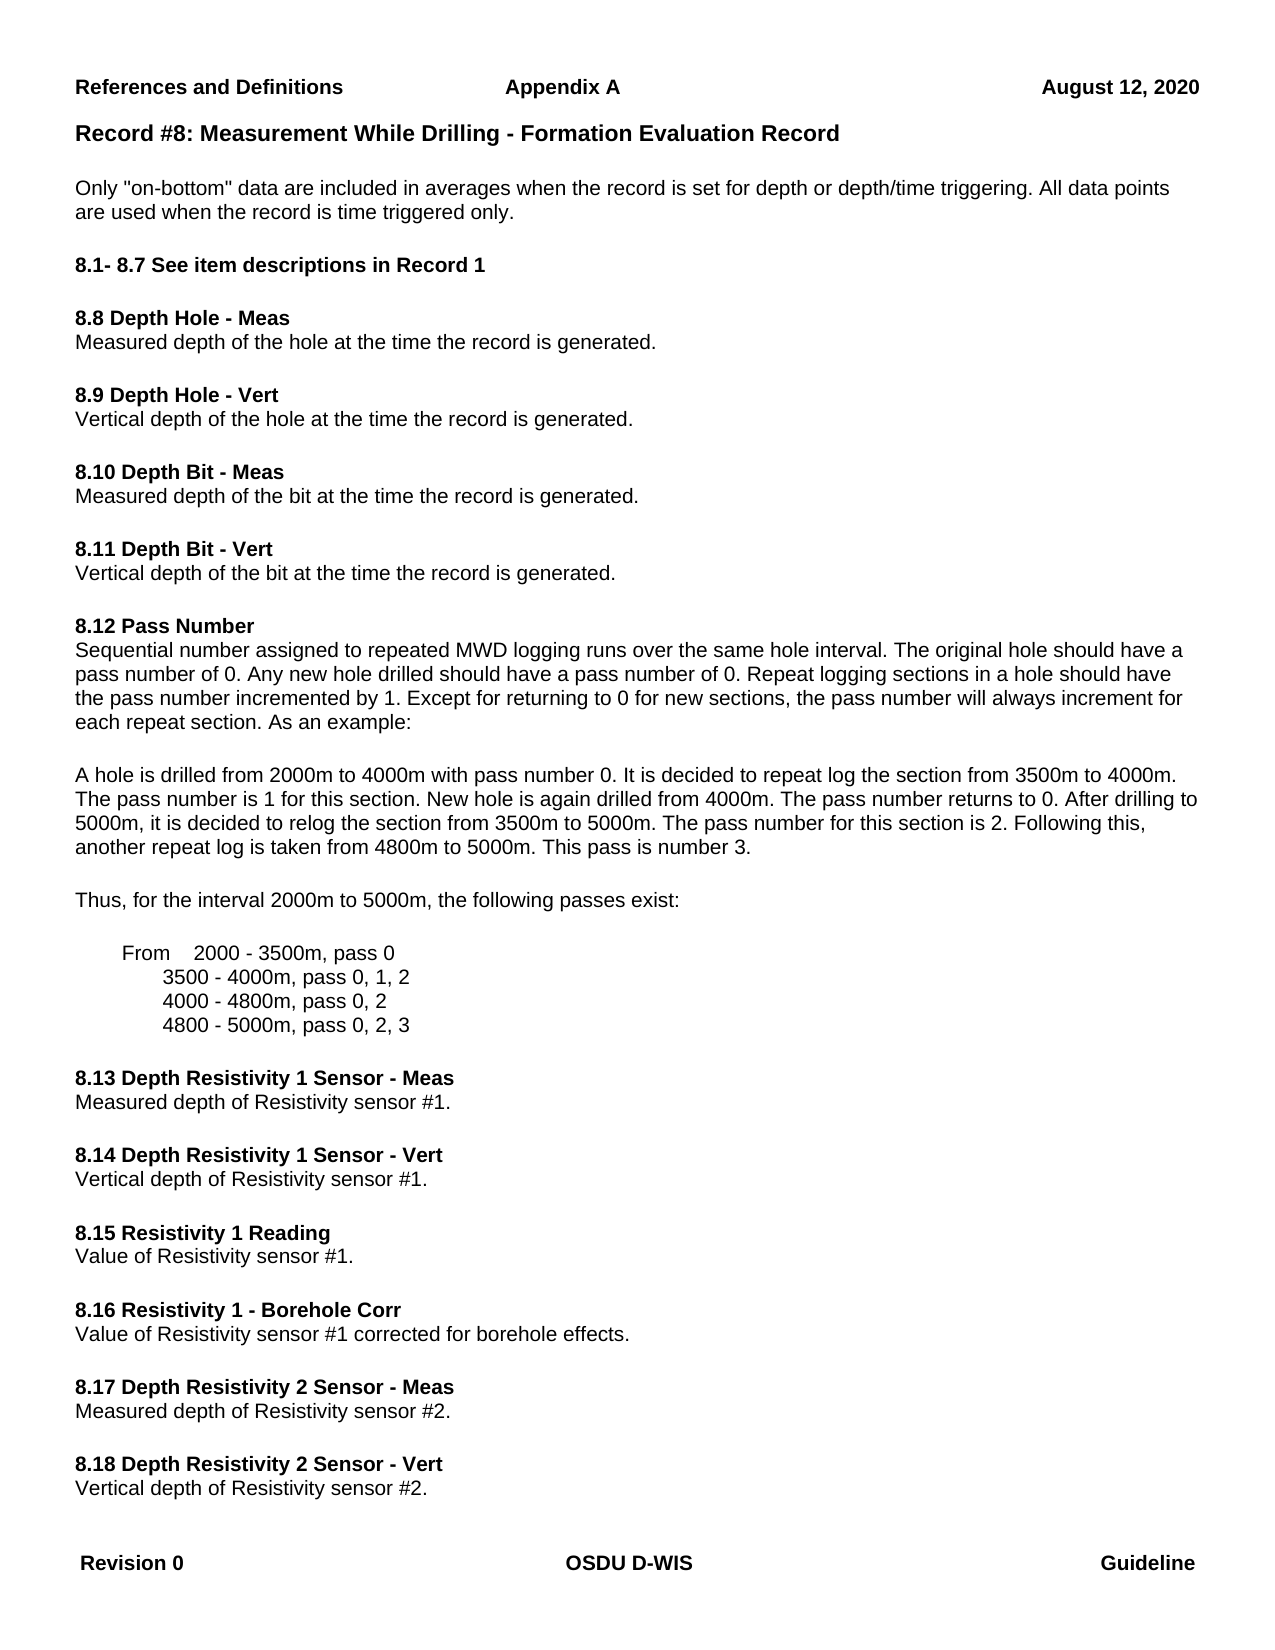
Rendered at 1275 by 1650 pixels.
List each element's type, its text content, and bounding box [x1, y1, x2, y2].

text 8.17 Depth Resistivity 2 Sensor - Meas Measured depth of Resistivity sensor #2. [75, 1374, 1200, 1422]
text 8.15 Resistivity 1 Reading Value of Resistivity sensor #1. [75, 1220, 1200, 1268]
text 4000 - 4800m, pass 0, 2 [75, 989, 1200, 1013]
text 4800 - 5000m, pass 0, 2, 3 [75, 1013, 1200, 1037]
text 8.16 Resistivity 1 - Borehole Corr Value of Resistivity sensor #1 corrected for borehole effects. [75, 1297, 1200, 1345]
subtitle Record #8: Measurement While Drilling - Formation Evaluation Record [75, 120, 1200, 146]
text 8.14 Depth Resistivity 1 Sensor - Vert Vertical depth of Resistivity sensor #1. [75, 1143, 1200, 1191]
text 3500 - 4000m, pass 0, 1, 2 [75, 965, 1200, 989]
text 8.1- 8.7 See item descriptions in Record 1 [75, 253, 1200, 277]
text Only "on-bottom" data are included in averages when the record is set for depth or depth/time triggering. All data points are used when the record is time triggered only. [75, 176, 1200, 223]
text 8.12 Pass Number Sequential number assigned to repeated MWD logging runs over the same hole interval. The original hole should have a pass number of 0. Any new hole drilled should have a pass number of 0. Repeat logging sections in a hole should have the pass number incremented by 1. Except for returning to 0 for new sections, the pass number will always increment for each repeat section. As an example: [75, 614, 1200, 734]
text From 2000 - 3500m, pass 0 [75, 941, 1200, 965]
text 8.10 Depth Bit - Meas Measured depth of the bit at the time the record is generated. [75, 460, 1200, 508]
text 8.9 Depth Hole - Vert Vertical depth of the hole at the time the record is generated. [75, 383, 1200, 431]
text A hole is drilled from 2000m to 4000m with pass number 0. It is decided to repeat log the section from 3500m to 4000m. The pass number is 1 for this section. New hole is again drilled from 4000m. The pass number returns to 0. After drilling to 5000m, it is decided to relog the section from 3500m to 5000m. The pass number for this section is 2. Following this, another repeat log is taken from 4800m to 5000m. This pass is number 3. [75, 763, 1200, 859]
text 8.13 Depth Resistivity 1 Sensor - Meas Measured depth of Resistivity sensor #1. [75, 1066, 1200, 1114]
text Thus, for the interval 2000m to 5000m, the following passes exist: [75, 888, 1200, 912]
text 8.18 Depth Resistivity 2 Sensor - Vert Vertical depth of Resistivity sensor #2. [75, 1452, 1200, 1499]
text 8.8 Depth Hole - Meas Measured depth of the hole at the time the record is generated. [75, 306, 1200, 354]
text 8.11 Depth Bit - Vert Vertical depth of the bit at the time the record is generated. [75, 537, 1200, 585]
